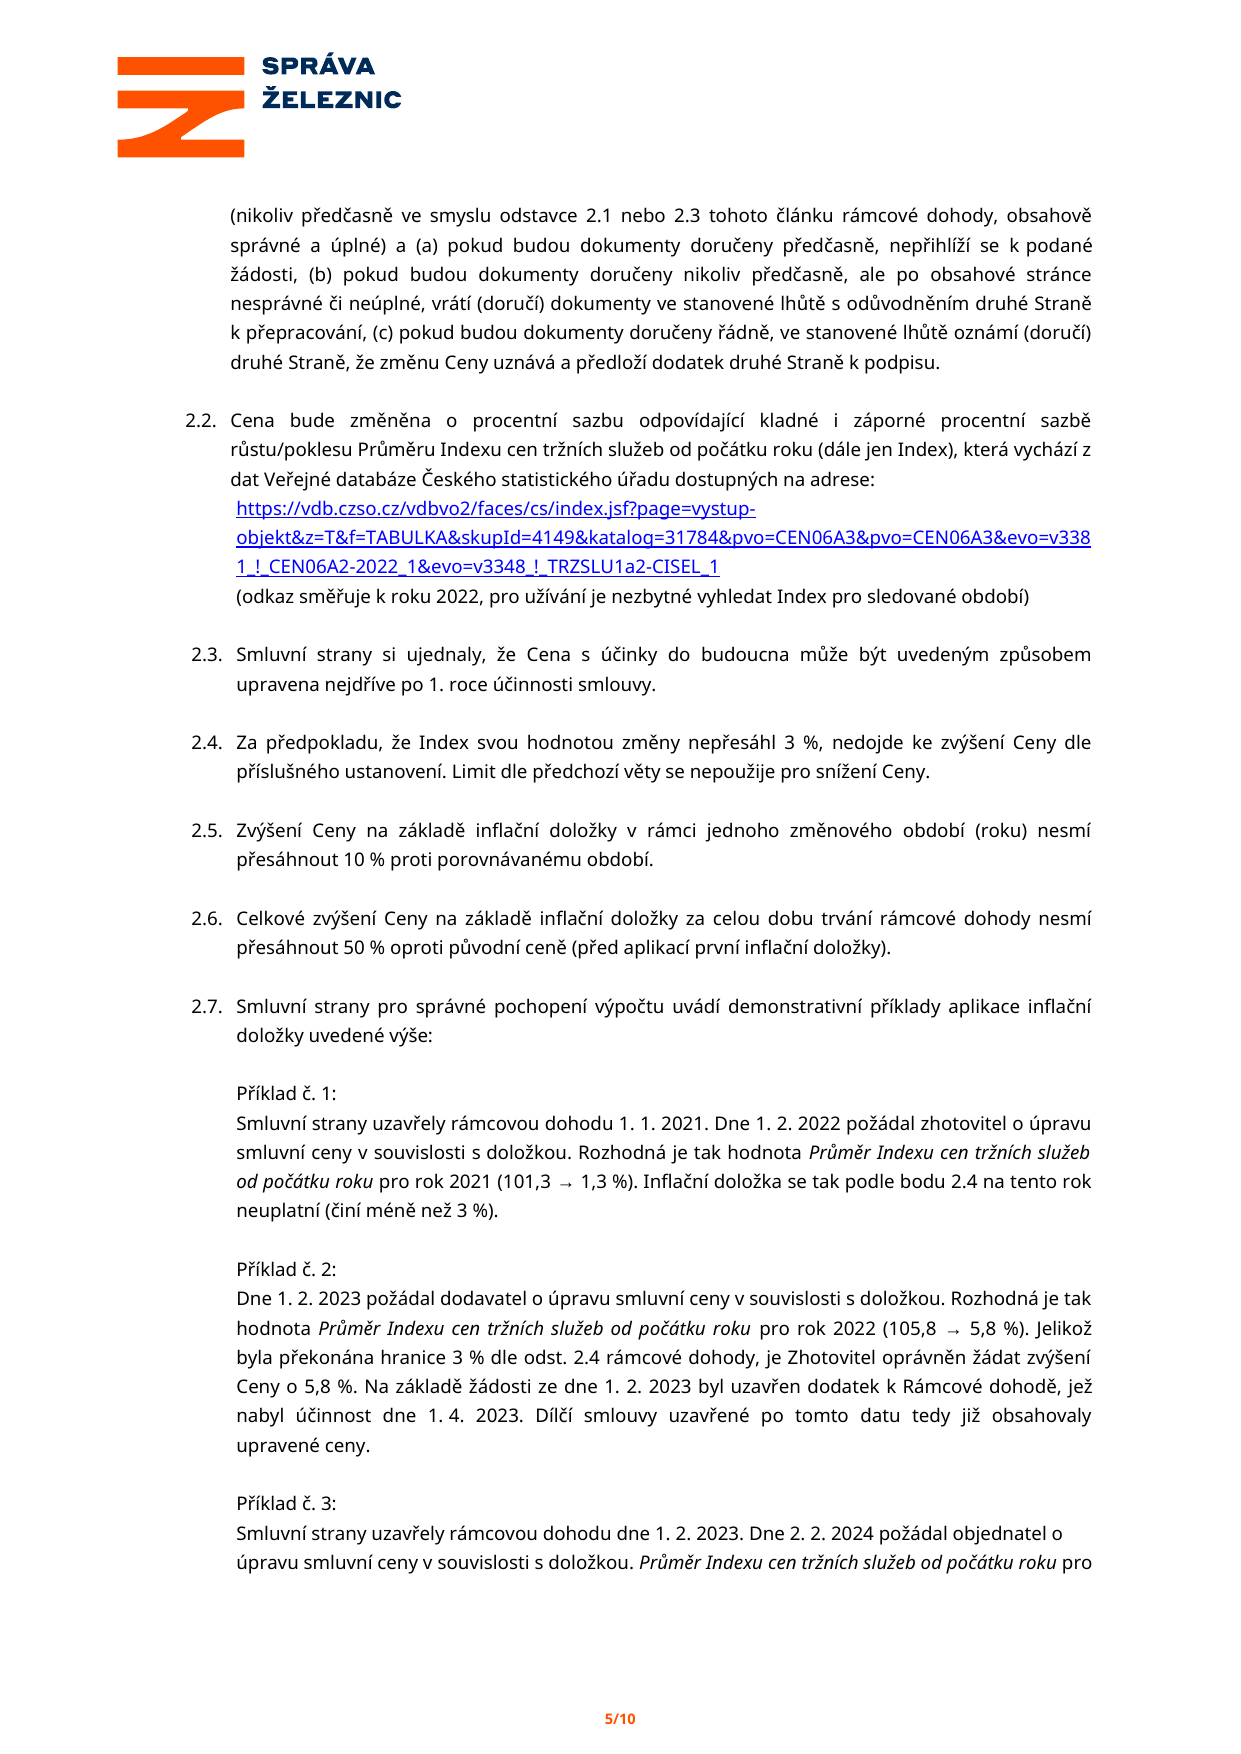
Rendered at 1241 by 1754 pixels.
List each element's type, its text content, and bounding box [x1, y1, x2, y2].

list Smluvní strany uzavřely rámcovou dohodu 1. 1. 2021. Dne 1. 2. 2022 požádal zhotovitel o úpravu smluvní ceny v souvislosti s doložkou. Rozhodná je tak hodnota Průměr Indexu cen tržních služeb od počátku roku pro rok 2021 (101,3 → 1,3 %). Inflační doložka se tak podle bodu 2.4 na tento rok neuplatní (činí méně než 3 %). [236, 1110, 1093, 1223]
list https://vdb.czso.cz/vdbvo2/faces/cs/index.jsf?page=vystup-objekt&z=T&f=TABULKA&skupId=4149&katalog=31784&pvo=CEN06A3&pvo=CEN06A3&evo=v3381_!_CEN06A2-2022_1&evo=v3348_!_TRZSLU1a2-CISEL_1 [236, 495, 1093, 579]
list Příklad č. 3: [236, 1491, 1093, 1516]
list Smluvní strany si ujednaly, že Cena s účinky do budoucna může být uvedeným způsobem upravena nejdříve po 1. roce účinnosti smlouvy. [191, 642, 1093, 696]
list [185, 203, 1093, 374]
list Příklad č. 2: [236, 1256, 1093, 1282]
list Za předpokladu, že Index svou hodnotou změny nepřesáhl 3 %, nedojde ke zvýšení Ceny dle příslušného ustanovení. Limit dle předchozí věty se nepoužije pro snížení Ceny. [191, 729, 1093, 784]
list Celkové zvýšení Ceny na základě inflační doložky za celou dobu trvání rámcové dohody nesmí přesáhnout 50 % oproti původní ceně (před aplikací první inflační doložky). [191, 905, 1093, 960]
list Zvýšení Ceny na základě inflační doložky v rámci jednoho změnového období (roku) nesmí přesáhnout 10 % proti porovnávanému období. [191, 817, 1093, 872]
list Příklad č. 1: [236, 1081, 1093, 1106]
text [236, 1520, 1093, 1574]
list (odkaz směřuje k roku 2022, pro užívání je nezbytné vyhledat Index pro sledované období) [236, 583, 1093, 609]
list Cena bude změněna o procentní sazbu odpovídající kladné i záporné procentní sazbě růstu/poklesu Průměru Indexu cen tržních služeb od počátku roku (dále jen Index), která vychází z dat Veřejné databáze Českého statistického úřadu dostupných na adrese: [185, 407, 1093, 492]
list Smluvní strany pro správné pochopení výpočtu uvádí demonstrativní příklady aplikace inflační doložky uvedené výše: [191, 993, 1093, 1048]
list Dne 1. 2. 2023 požádal dodavatel o úpravu smluvní ceny v souvislosti s doložkou. Rozhodná je tak hodnota Průměr Indexu cen tržních služeb od počátku roku pro rok 2022 (105,8 → 5,8 %). Jelikož byla překonána hranice 3 % dle odst. 2.4 rámcové dohody, je Zhotovitel oprávněn žádat zvýšení Ceny o 5,8 %. Na základě žádosti ze dne 1. 2. 2023 byl uzavřen dodatek k Rámcové dohodě, jež nabyl účinnost dne 1. 4. 2023. Dílčí smlouvy uzavřené po tomto datu tedy již obsahovaly upravené ceny. [236, 1286, 1093, 1457]
